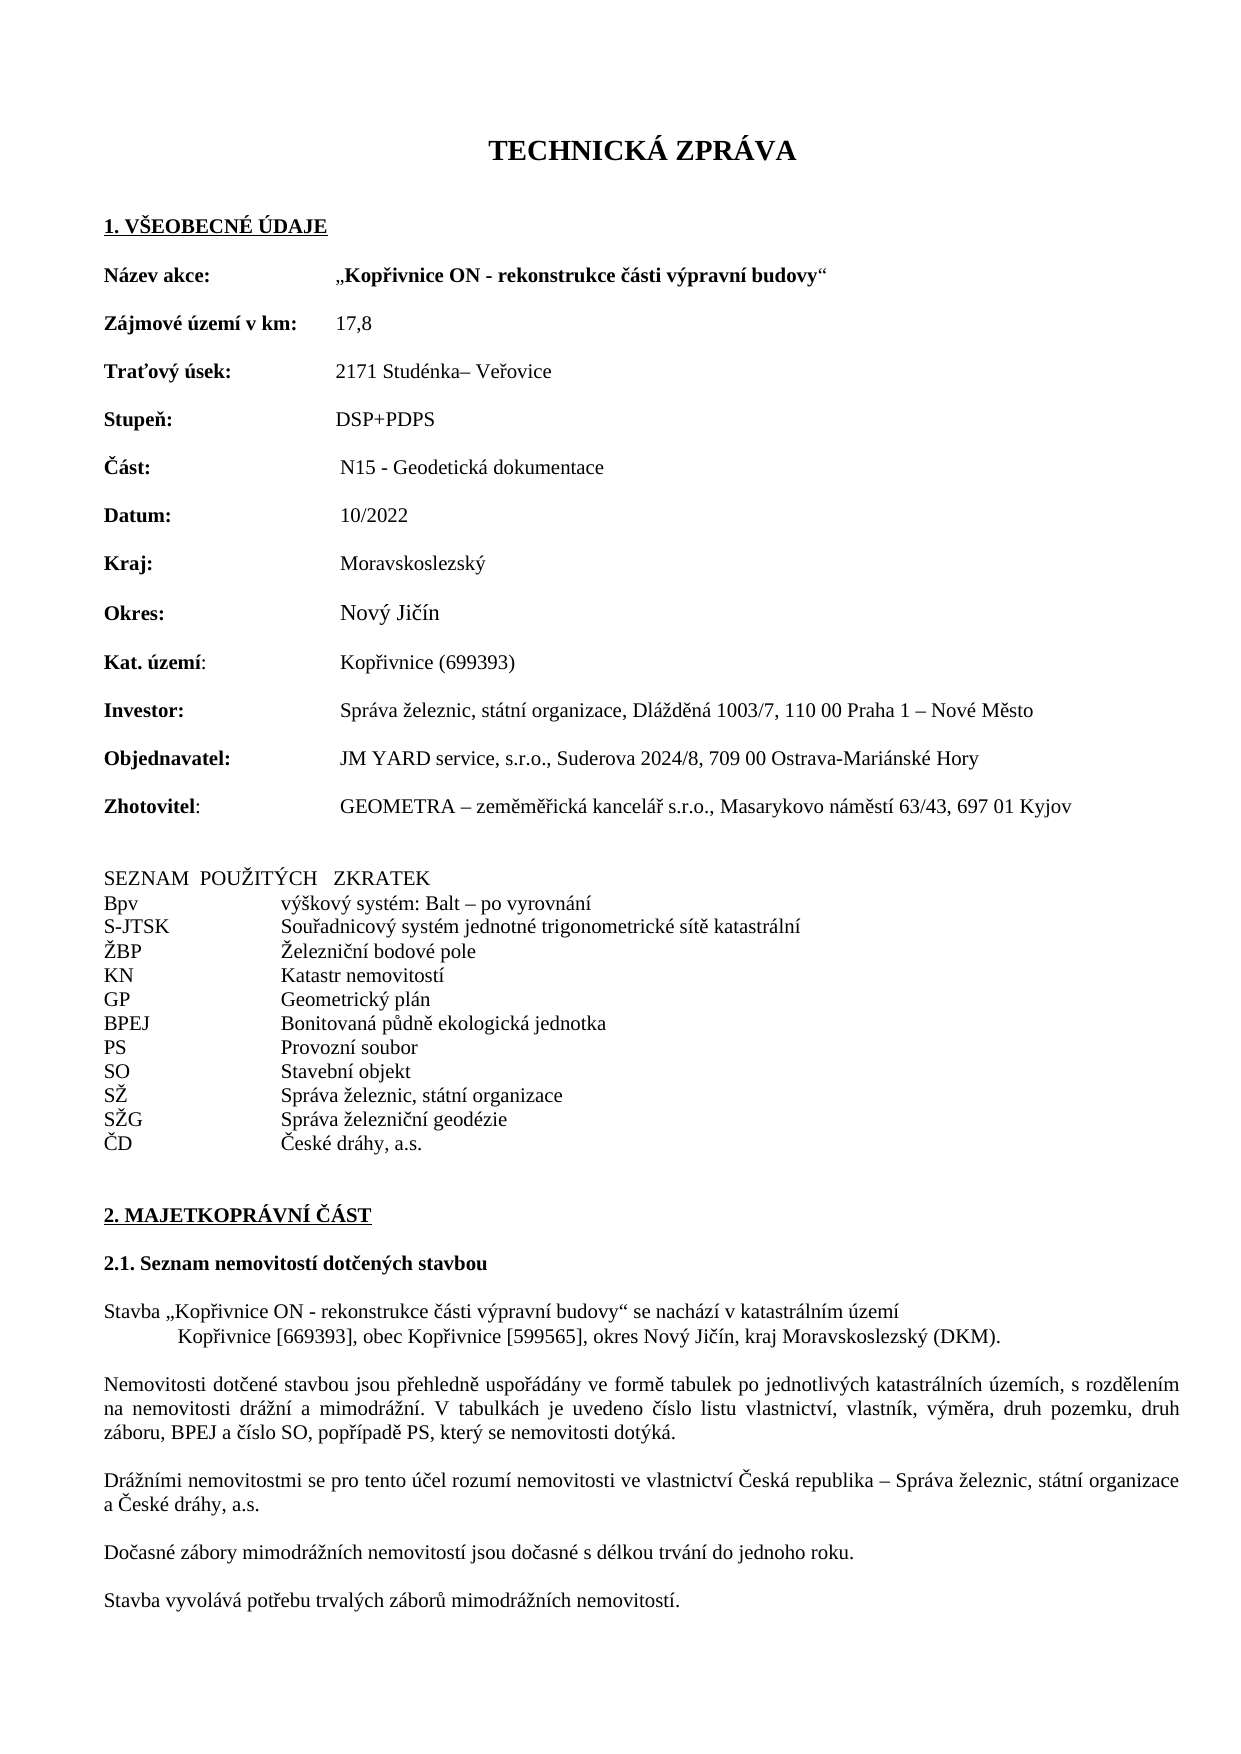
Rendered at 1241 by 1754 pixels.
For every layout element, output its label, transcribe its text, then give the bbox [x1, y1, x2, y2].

text Dočasné zábory mimodrážních nemovitostí jsou dočasné s délkou trvání do jednoho roku. [103, 1540, 1181, 1564]
text KN Katastr nemovitostí [103, 963, 1181, 987]
text SEZNAM POUŽITÝCH ZKRATEK [103, 866, 1181, 890]
text Datum: 10/2022 [103, 503, 1181, 527]
text Kopřivnice [669393], obec Kopřivnice [599565], okres Nový Jičín, kraj Moravskoslezský (DKM). [103, 1323, 1181, 1348]
text Traťový úsek: 2171 Studénka– Veřovice [103, 359, 1181, 383]
text Bpv výškový systém: Balt – po vyrovnání [103, 890, 1181, 914]
text ČD České dráhy, a.s. [103, 1131, 1181, 1155]
text S-JTSK Souřadnicový systém jednotné trigonometrické sítě katastrální [103, 914, 1181, 938]
text Investor: Správa železnic, státní organizace, Dlážděná 1003/7, 110 00 Praha 1 – Nové Město [103, 698, 1181, 722]
text Zájmové území v km: 17,8 [103, 311, 1181, 335]
text 2.1. Seznam nemovitostí dotčených stavbou [103, 1251, 1181, 1275]
text Část: N15 - Geodetická dokumentace [103, 455, 1181, 479]
text Nemovitosti dotčené stavbou jsou přehledně uspořádány ve formě tabulek po jednotlivých katastrálních územích, s rozdělením na nemovitosti drážní a mimodrážní. V tabulkách je uvedeno číslo listu vlastnictví, vlastník, výměra, druh pozemku, druh záboru, BPEJ a číslo SO, popřípadě PS, který se nemovitosti dotýká. [103, 1372, 1181, 1444]
text TECHNICKÁ ZPRÁVA [103, 133, 1181, 166]
text SŽG Správa železniční geodézie [103, 1107, 1181, 1131]
text SO Stavební objekt [103, 1059, 1181, 1083]
text PS Provozní soubor [103, 1035, 1181, 1059]
text Stavba vyvolává potřebu trvalých záborů mimodrážních nemovitostí. [103, 1588, 1181, 1612]
text ŽBP Železniční bodové pole [103, 938, 1181, 963]
text Název akce: „Kopřivnice ON - rekonstrukce části výpravní budovy“ [103, 262, 1181, 287]
text Okres: Nový Jičín [103, 599, 1181, 626]
text 1. VŠEOBECNÉ ÚDAJE [103, 214, 1181, 238]
text Objednavatel: JM YARD service, s.r.o., Suderova 2024/8, 709 00 Ostrava-Mariánské Hory [103, 746, 1181, 770]
text Drážními nemovitostmi se pro tento účel rozumí nemovitosti ve vlastnictví Česká republika – Správa železnic, státní organizace a České dráhy, a.s. [103, 1468, 1181, 1516]
text BPEJ Bonitovaná půdně ekologická jednotka [103, 1011, 1181, 1035]
text SŽ Správa železnic, státní organizace [103, 1083, 1181, 1107]
text GP Geometrický plán [103, 987, 1181, 1011]
text Kat. území: Kopřivnice (699393) [103, 650, 1181, 674]
text Zhotovitel: GEOMETRA – zeměměřická kancelář s.r.o., Masarykovo náměstí 63/43, 697 01 Kyjov [103, 794, 1181, 818]
text Stupeň: DSP+PDPS [103, 407, 1181, 431]
text 2. MAJETKOPRÁVNÍ ČÁST [103, 1203, 1181, 1227]
text Kraj: Moravskoslezský [103, 551, 1181, 575]
text Stavba „Kopřivnice ON - rekonstrukce části výpravní budovy“ se nachází v katastrálním území [103, 1299, 1181, 1323]
